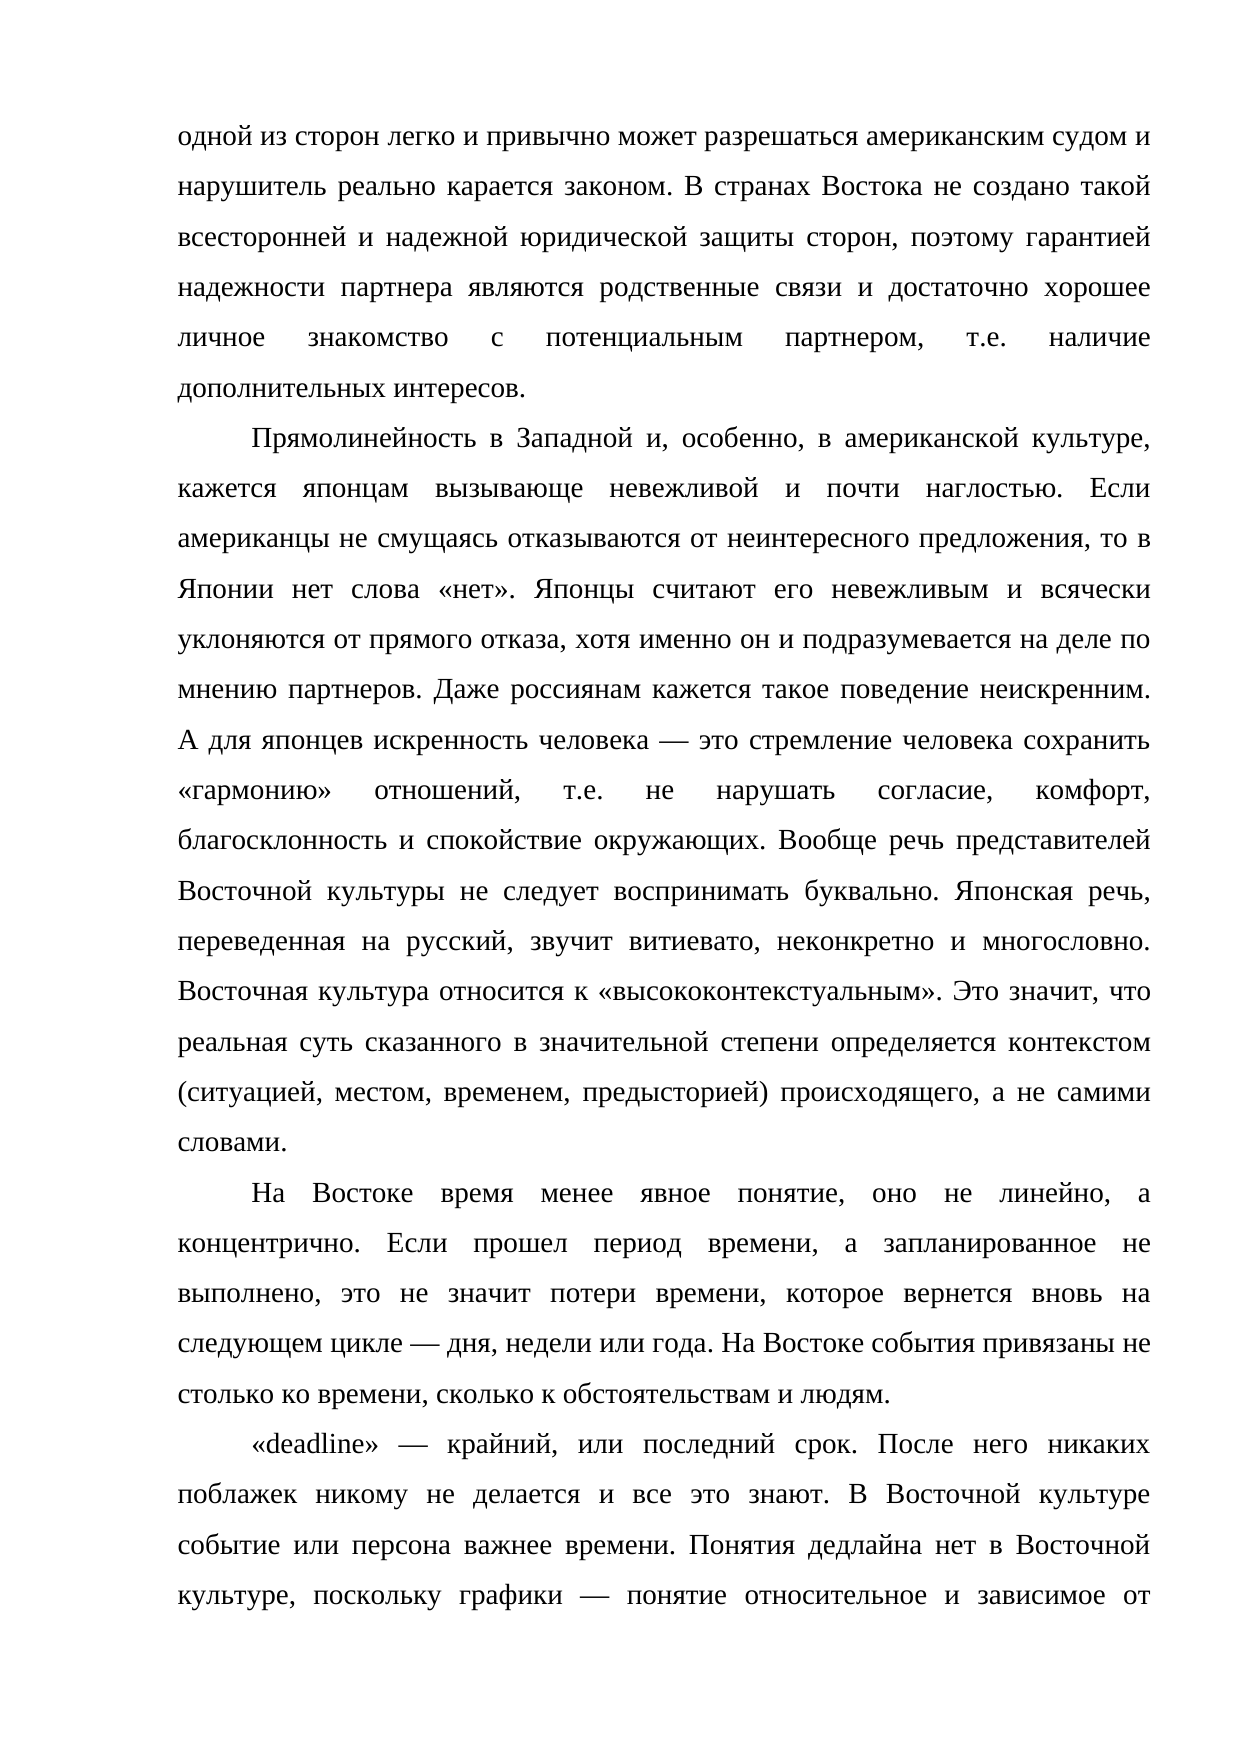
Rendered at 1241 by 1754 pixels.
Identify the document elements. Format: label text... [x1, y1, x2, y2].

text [177, 1426, 1152, 1611]
text Прямолинейность в Западной и, особенно, в американской культуре, кажется японцам вызывающе невежливой и почти наглостью. Если американцы не смущаясь отказываются от неинтересного предложения, то в Японии нет слова «нет». Японцы считают его невежливым и всячески уклоняются от прямого отказа, хотя именно он и подразумевается на деле по мнению партнеров. Даже россиянам кажется такое поведение неискренним. А для японцев искренность человека — это стремление человека сохранить «гармонию» отношений, т.е. не нарушать согласие, комфорт, благосклонность и спокойствие окружающих. Вообще речь представителей Восточной культуры не следует воспринимать буквально. Японская речь, переведенная на русский, звучит витиевато, неконкретно и многословно. Восточная культура относится к «высококонтекстуальным». Это значит, что реальная суть сказанного в значительной степени определяется контекстом (ситуацией, местом, временем, предысторией) происходящего, а не самими словами. [177, 420, 1152, 1158]
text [177, 118, 1152, 403]
text На Востоке время менее явное понятие, оно не линейно, а концентрично. Если прошел период времени, а запланированное не выполнено, это не значит потери времени, которое вернется вновь на следующем цикле — дня, недели или года. На Востоке события привязаны не столько ко времени, сколько к обстоятельствам и людям. [177, 1175, 1152, 1409]
